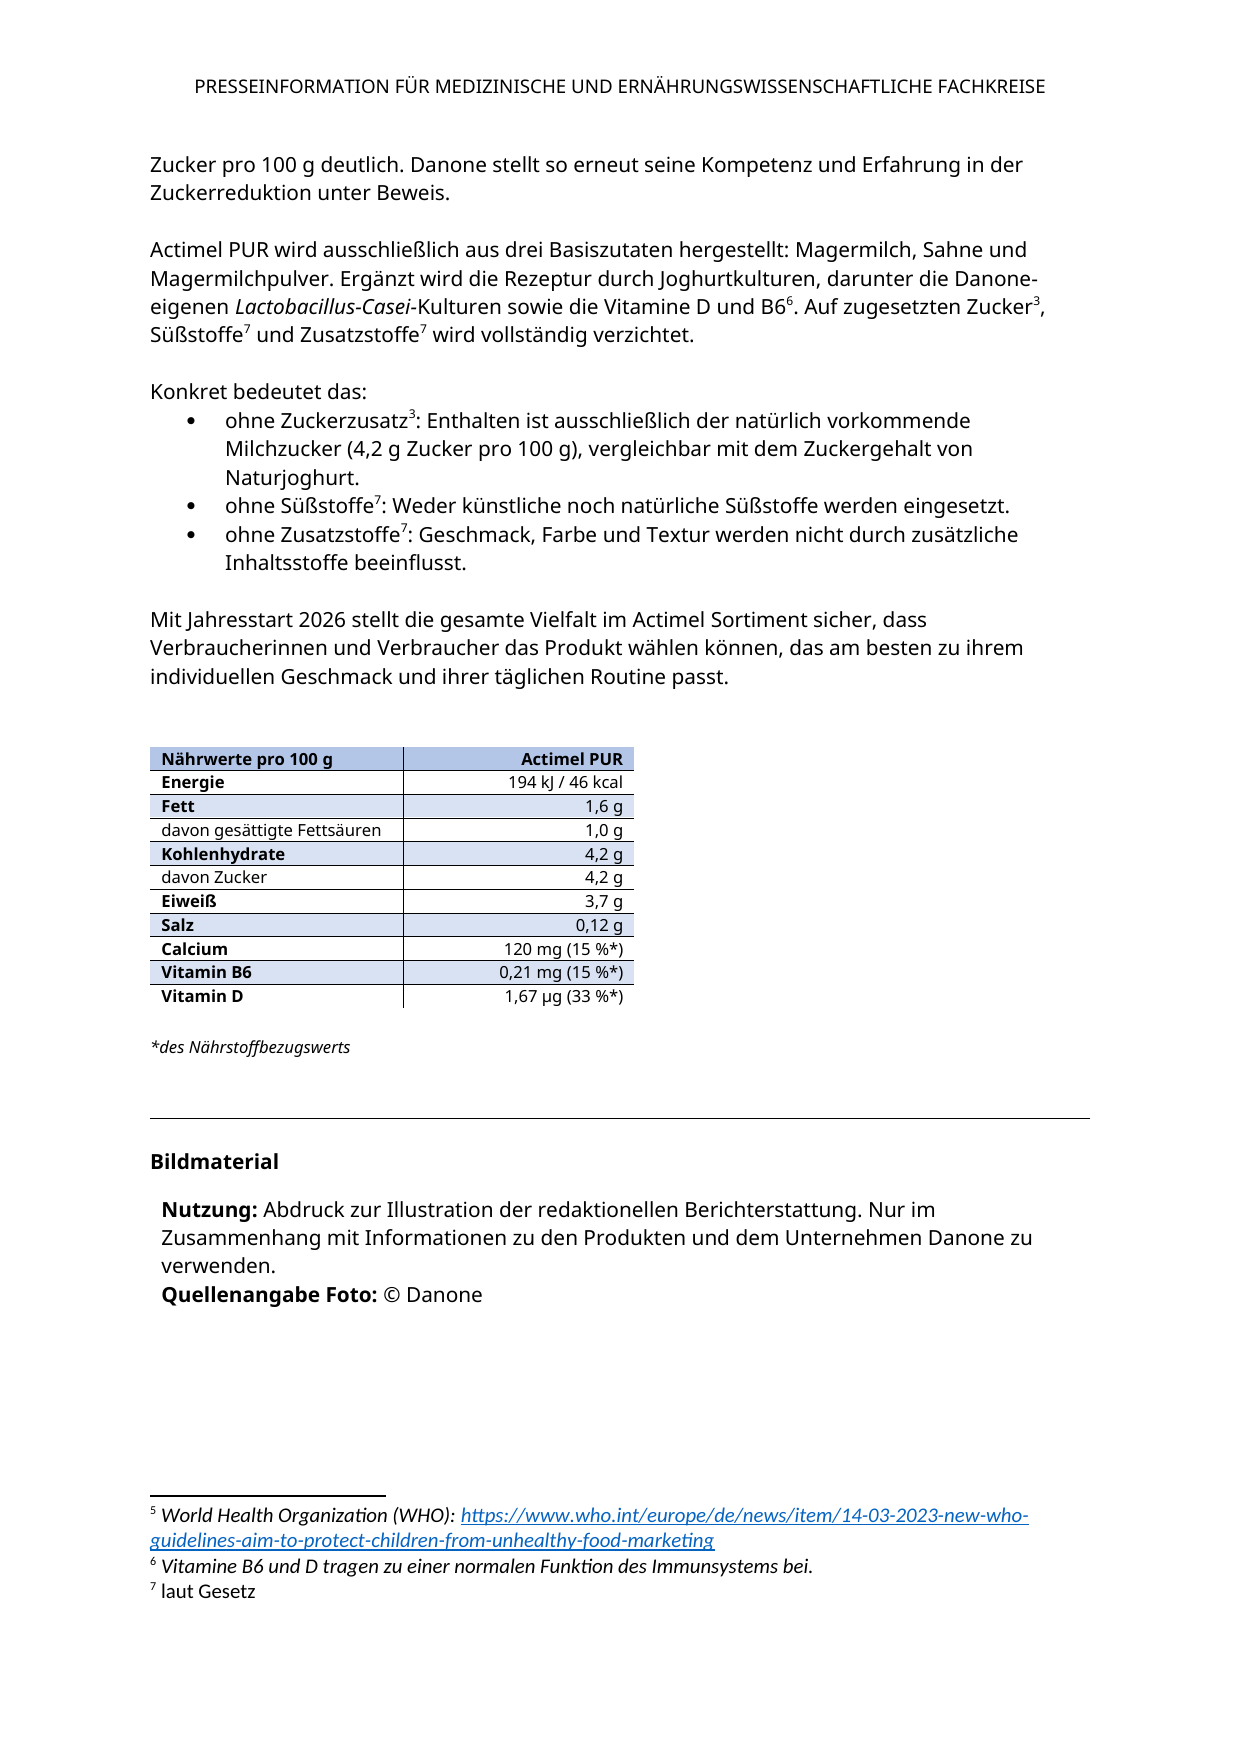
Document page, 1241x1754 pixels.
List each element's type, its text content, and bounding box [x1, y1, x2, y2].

table_cell 194 kJ / 46 kcal [404, 771, 634, 794]
list ohne Zuckerzusatz3: Enthalten ist ausschließlich der natürlich vorkommende Milchzucker (4,2 g Zucker pro 100 g), vergleichbar mit dem Zuckergehalt von Naturjoghurt. [187, 406, 1090, 491]
table_cell Vitamin B6 [150, 961, 403, 984]
table_cell 0,12 g [404, 914, 634, 936]
table_header Actimel PUR [404, 747, 634, 770]
table_cell 4,2 g [404, 866, 634, 889]
table_cell Salz [150, 914, 403, 936]
table_cell Energie [150, 771, 403, 794]
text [150, 150, 1090, 207]
table_cell 1,67 µg (33 %*) [404, 985, 634, 1007]
table_cell 3,7 g [404, 890, 634, 912]
text Konkret bedeutet das: [150, 377, 1090, 406]
table_cell davon Zucker [150, 866, 403, 889]
text *des Nährstoffbezugswerts [150, 1036, 1090, 1058]
table_cell 4,2 g [404, 842, 634, 865]
table_header Nährwerte pro 100 g [150, 747, 403, 770]
text Actimel PUR wird ausschließlich aus drei Basiszutaten hergestellt: Magermilch, Sahne und Magermilchpulver. Ergänzt wird die Rezeptur durch Joghurtkulturen, darunter die Danone-eigenen Lactobacillus-Casei-Kulturen sowie die Vitamine D und B6. Auf zugesetzten Zucker3, Süßstoffe und Zusatzstoffe7 wird vollständig verzichtet. [150, 235, 1090, 349]
table_cell 120 mg (15 %*) [404, 937, 634, 960]
table_cell Fett [150, 795, 403, 817]
table_cell 0,21 mg (15 %*) [404, 961, 634, 984]
list ohne Süßstoffe7: Weder künstliche noch natürliche Süßstoffe werden eingesetzt. [187, 491, 1090, 520]
table_cell davon gesättigte Fettsäuren [150, 819, 403, 841]
table_cell Vitamin D [150, 985, 403, 1007]
table_cell Kohlenhydrate [150, 842, 403, 865]
list ohne Zusatzstoffe7: Geschmack, Farbe und Textur werden nicht durch zusätzliche Inhaltsstoffe beeinflusst. [187, 520, 1090, 577]
table_cell Calcium [150, 937, 403, 960]
table_header Nutzung: Abdruck zur Illustration der redaktionellen Berichterstattung. Nur im Zusammenhang mit Informationen zu den Produkten und dem Unternehmen Danone zu verwenden. Quellenangabe Foto: © Danone [150, 1195, 1087, 1365]
table_cell 1,0 g [404, 819, 634, 841]
text Bildmaterial [150, 1147, 1090, 1176]
text Mit Jahresstart 2026 stellt die gesamte Vielfalt im Actimel Sortiment sicher, dass Verbraucherinnen und Verbraucher das Produkt wählen können, das am besten zu ihrem individuellen Geschmack und ihrer täglichen Routine passt. [150, 605, 1090, 690]
table_cell 1,6 g [404, 795, 634, 817]
table_cell Eiweiß [150, 890, 403, 912]
